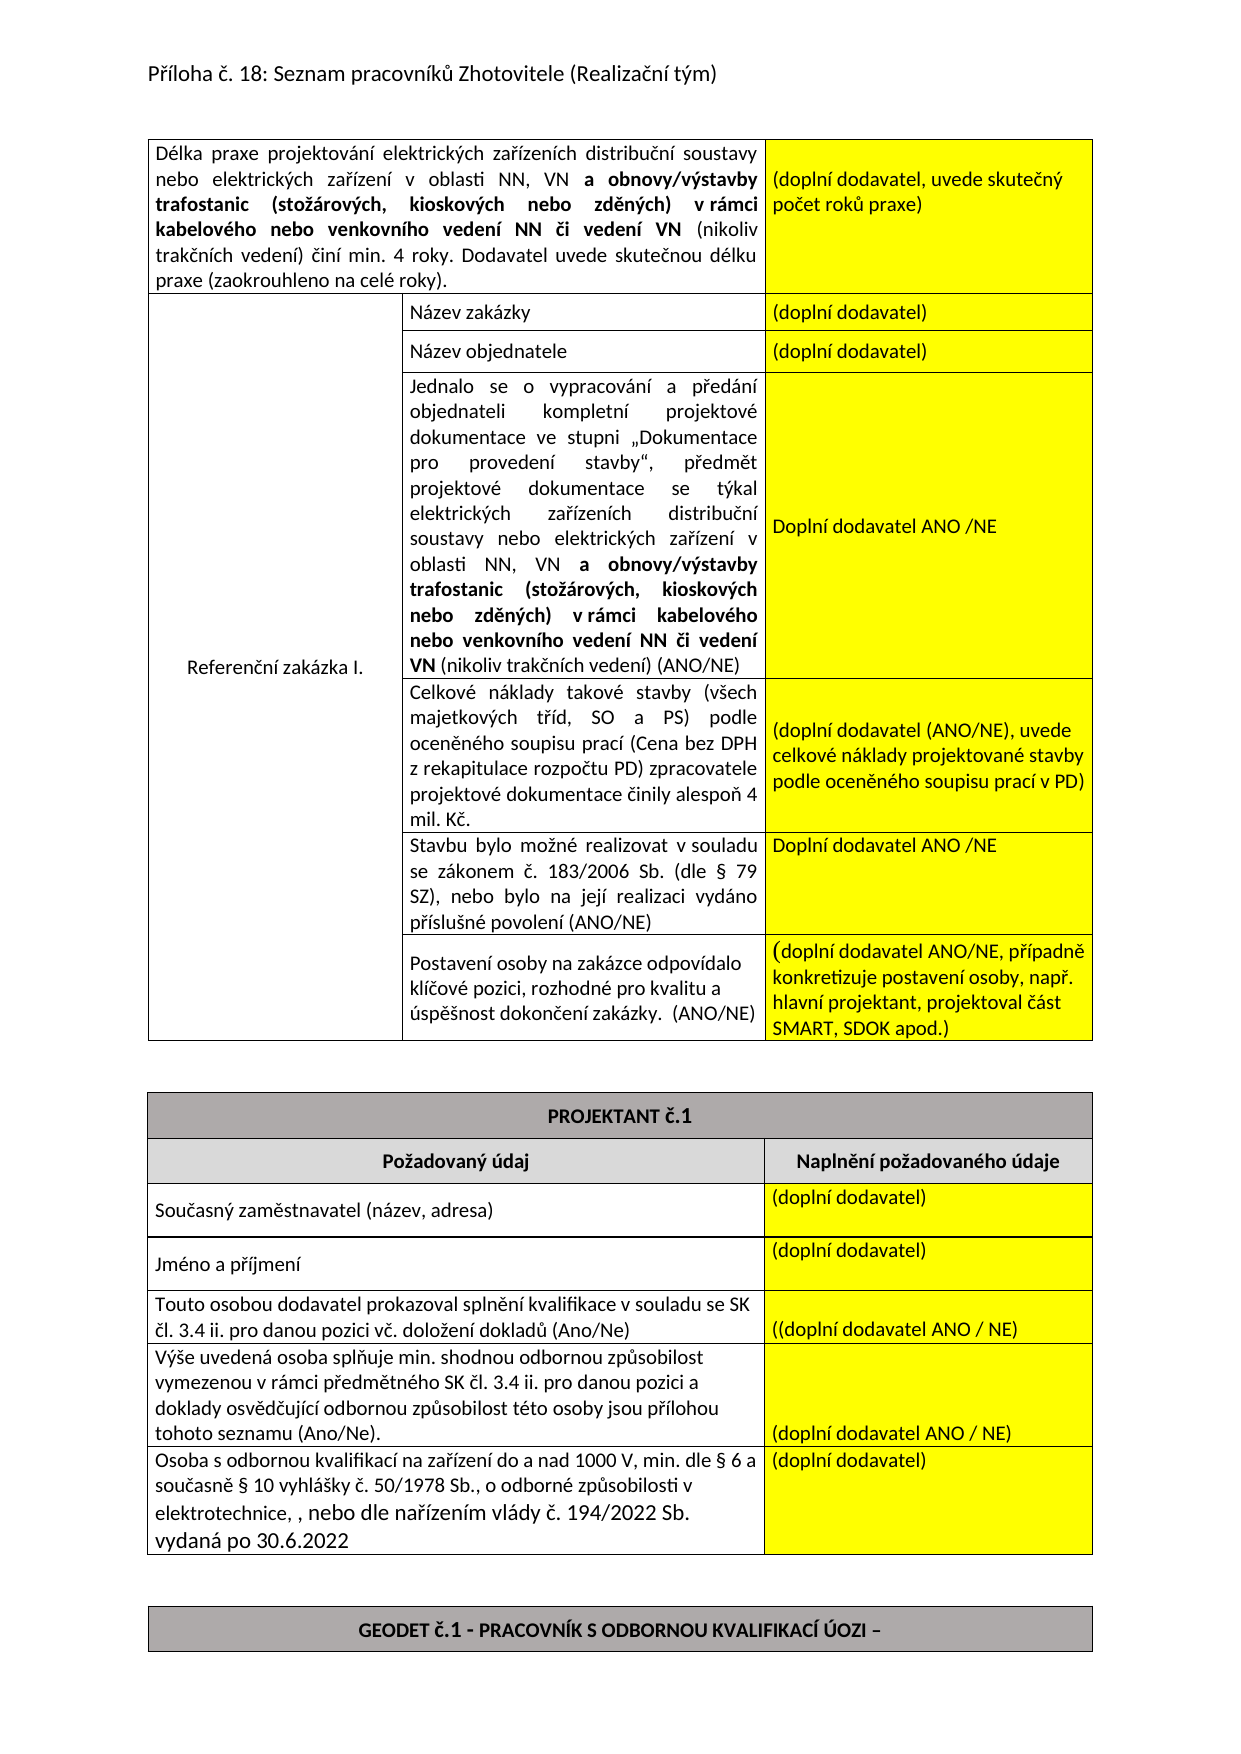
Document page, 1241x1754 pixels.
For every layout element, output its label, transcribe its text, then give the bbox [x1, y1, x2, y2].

table_cell Doplní dodavatel ANO /NE [766, 373, 1092, 678]
table_cell (doplní dodavatel) [766, 331, 1092, 372]
table_cell Osoba s odbornou kvalifikací na zařízení do a nad 1000 V, min. dle § 6 a současně § 10 vyhlášky č. 50/1978 Sb., o odborné způsobilosti v elektrotechnice, , nebo dle nařízením vlády č. 194/2022 Sb. vydaná po 30.6.2022 [148, 1447, 764, 1554]
table_cell (doplní dodavatel) [765, 1184, 1092, 1236]
table_cell (doplní dodavatel (ANO/NE), uvede celkové náklady projektované stavby podle oceněného soupisu prací v PD) [766, 679, 1092, 832]
table_cell ((doplní dodavatel ANO / NE) [765, 1291, 1092, 1343]
table_cell (doplní dodavatel) [765, 1238, 1092, 1290]
table_cell Naplnění požadovaného údaje [765, 1139, 1092, 1183]
table_cell Název zakázky [403, 294, 765, 330]
table_cell Požadovaný údaj [148, 1139, 764, 1183]
table_cell Celkové náklady takové stavby (všech majetkových tříd, SO a PS) podle oceněného soupisu prací (Cena bez DPH z rekapitulace rozpočtu PD) zpracovatele projektové dokumentace činily alespoň 4 mil. Kč. [403, 679, 765, 832]
table_cell (doplní dodavatel ANO/NE, případně konkretizuje postavení osoby, např. hlavní projektant, projektoval část SMART, SDOK apod.) [766, 935, 1092, 1040]
table_cell Referenční zakázka I. [149, 294, 402, 1040]
table_cell (doplní dodavatel) [765, 1447, 1092, 1554]
table_cell Jednalo se o vypracování a předání objednateli kompletní projektové dokumentace ve stupni „Dokumentace pro provedení stavby“, předmět projektové dokumentace se týkal elektrických zařízeních distribuční soustavy nebo elektrických zařízení v oblasti NN, VN a obnovy/výstavby trafostanic (stožárových, kioskových nebo zděných) v rámci kabelového nebo venkovního vedení NN či vedení VN (nikoliv trakčních vedení) (ANO/NE) [403, 373, 765, 678]
table_cell Touto osobou dodavatel prokazoval splnění kvalifikace v souladu se SK čl. 3.4 ii. pro danou pozici vč. doložení dokladů (Ano/Ne) [148, 1291, 764, 1343]
table_cell Stavbu bylo možné realizovat v souladu se zákonem č. 183/2006 Sb. (dle § 79 SZ), nebo bylo na její realizaci vydáno příslušné povolení (ANO/NE) [403, 833, 765, 934]
table_cell Současný zaměstnavatel (název, adresa) [148, 1184, 764, 1236]
table_cell Doplní dodavatel ANO /NE [766, 833, 1092, 934]
table_cell (doplní dodavatel, uvede skutečný počet roků praxe) [766, 140, 1092, 293]
table_cell Jméno a příjmení [148, 1238, 764, 1290]
table_cell Postavení osoby na zakázce odpovídalo klíčové pozici, rozhodné pro kvalitu a úspěšnost dokončení zakázky. (ANO/NE) [403, 935, 765, 1040]
table_cell (doplní dodavatel ANO / NE) [765, 1344, 1092, 1446]
table_cell Název objednatele [403, 331, 765, 372]
table_header Projektant č.1 [148, 1093, 1092, 1138]
table_cell Délka praxe projektování elektrických zařízeních distribuční soustavy nebo elektrických zařízení v oblasti NN, VN a obnovy/výstavby trafostanic (stožárových, kioskových nebo zděných) v rámci kabelového nebo venkovního vedení NN či vedení VN (nikoliv trakčních vedení) činí min. 4 roky. Dodavatel uvede skutečnou délku praxe (zaokrouhleno na celé roky). [149, 140, 765, 293]
table_header GEODET č.1 - Pracovník s odbornou kvalifikací ÚOZI – [149, 1607, 1092, 1651]
table_cell (doplní dodavatel) [766, 294, 1092, 330]
